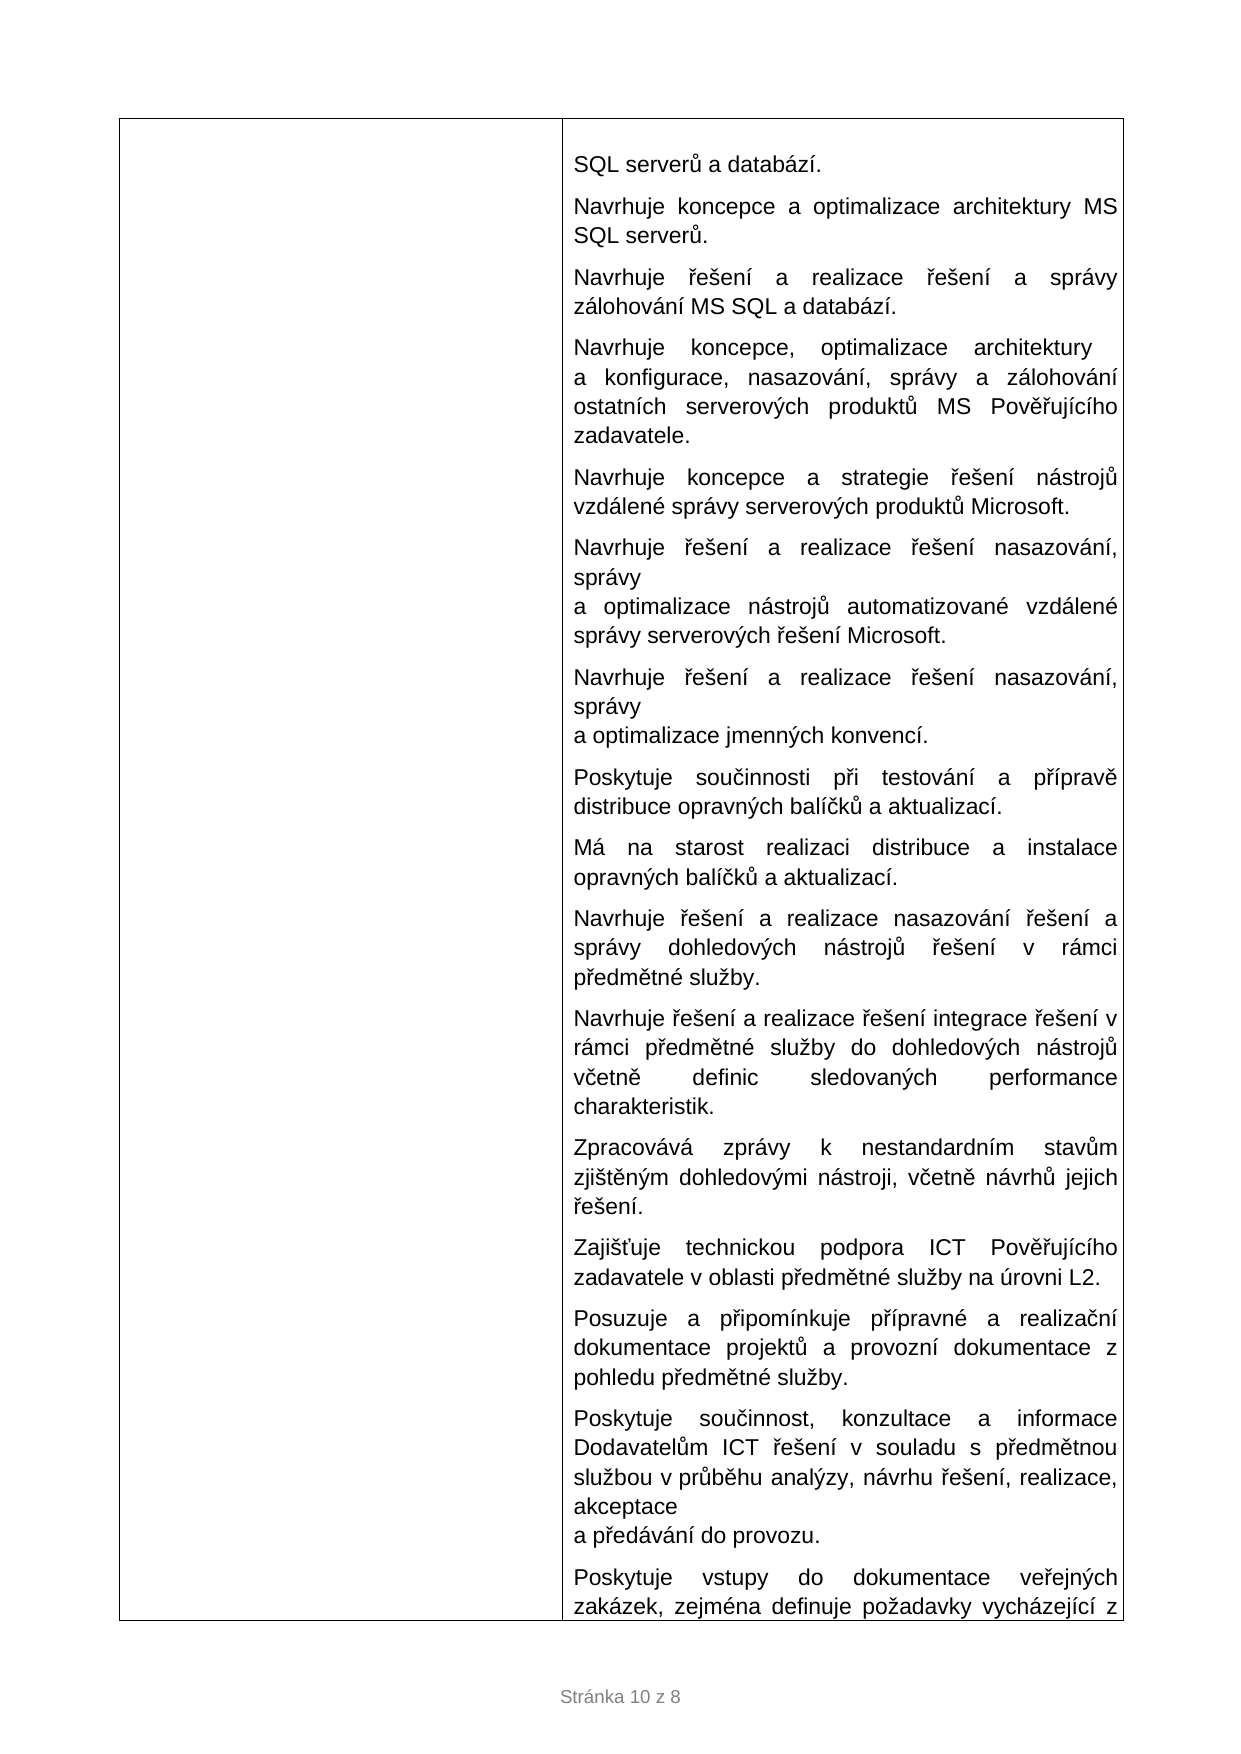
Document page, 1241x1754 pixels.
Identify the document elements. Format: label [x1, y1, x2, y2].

table_cell [120, 119, 562, 1620]
table_cell [563, 119, 1123, 1620]
